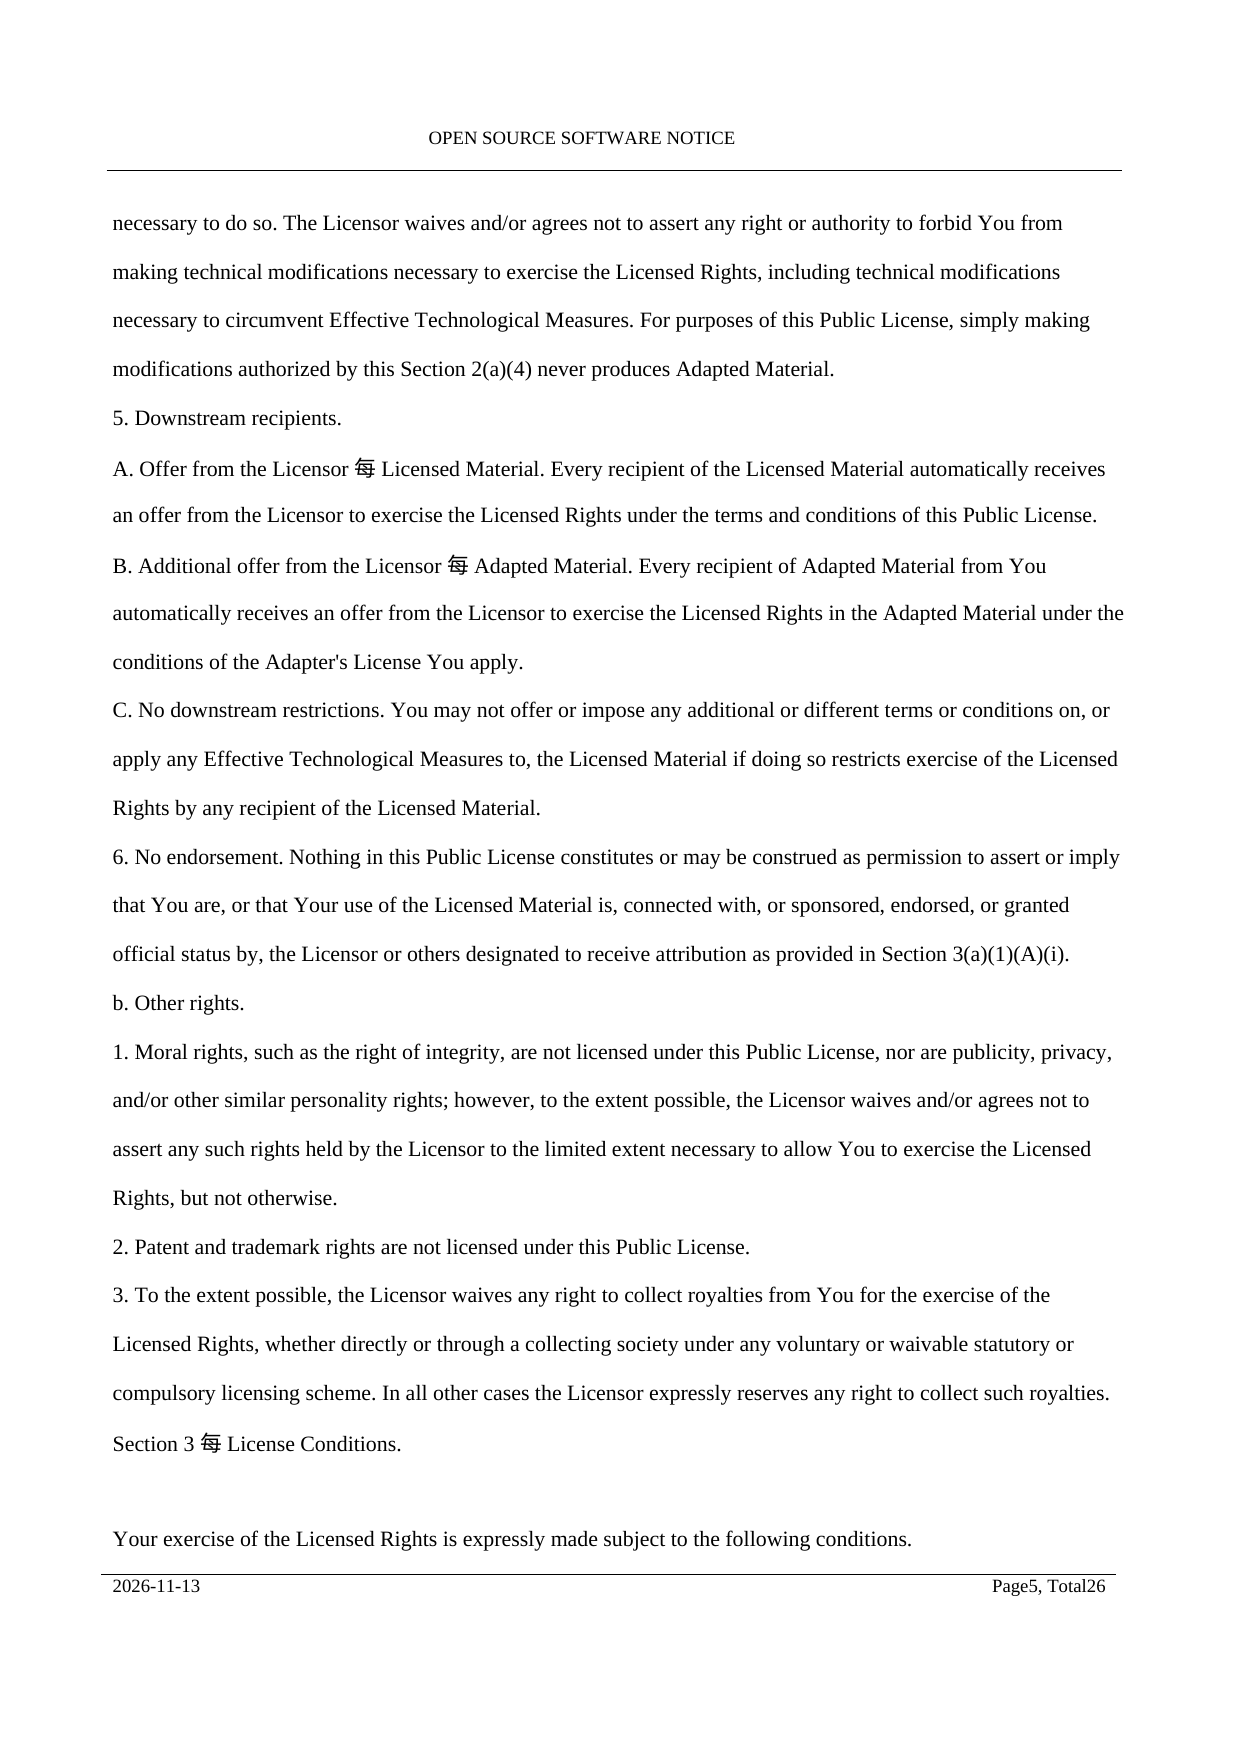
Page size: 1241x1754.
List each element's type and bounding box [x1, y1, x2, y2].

text [112, 206, 1128, 1555]
